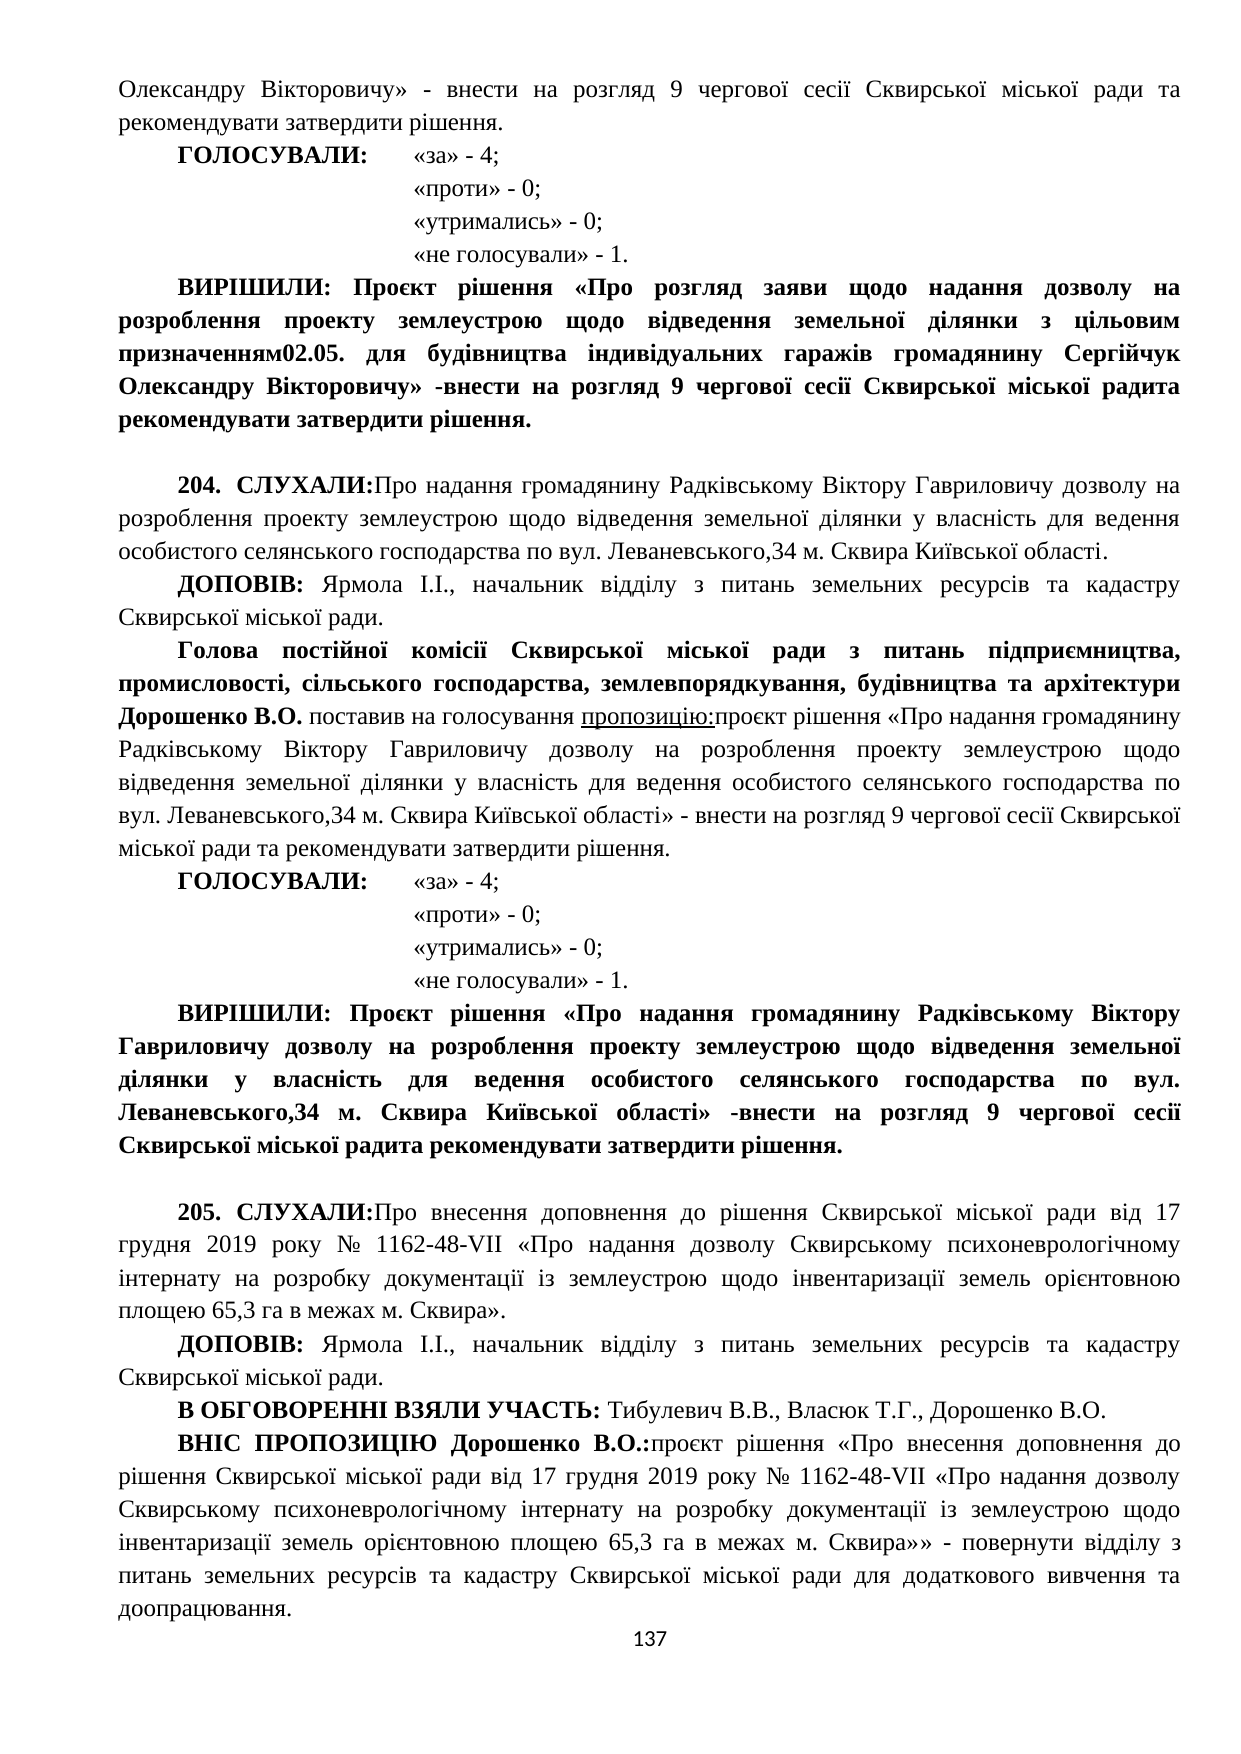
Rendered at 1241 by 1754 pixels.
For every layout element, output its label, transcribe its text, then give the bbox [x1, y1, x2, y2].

list ВИРІШИЛИ: Проєкт рішення «Про надання громадянину Радківському Віктору Гавриловичу дозволу на розроблення проекту землеустрою щодо відведення земельної ділянки у власність для ведення особистого селянського господарства по вул. Леваневського,34 м. Сквира Київської області» -внести на розгляд 9 чергової сесії Сквирської міської радита рекомендувати затвердити рішення. [118, 998, 1181, 1159]
text «проти» - 0; [118, 899, 1181, 928]
text «утримались» - 0; [118, 206, 1181, 235]
text «не голосували» - 1. [118, 239, 1181, 268]
text ГОЛОСУВАЛИ: «за» - 4; [118, 140, 1181, 169]
list СЛУХАЛИ:Про внесення доповнення до рішення Сквирської міської ради від 17 грудня 2019 року № 1162-48-VІІ «Про надання дозволу Сквирському психоневрологічному інтернату на розробку документації із землеустрою щодо інвентаризації земель орієнтовною площею 65,3 га в межах м. Сквира». [118, 1197, 1181, 1324]
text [118, 74, 1181, 136]
text В ОБГОВОРЕННІ ВЗЯЛИ УЧАСТЬ: Тибулевич В.В., Власюк Т.Г., Дорошенко В.О. [118, 1395, 1181, 1423]
text «проти» - 0; [118, 173, 1181, 202]
text ВНІС ПРОПОЗИЦІЮ Дорошенко В.О.:проєкт рішення «Про внесення доповнення до рішення Сквирської міської ради від 17 грудня 2019 року № 1162-48-VІІ «Про надання дозволу Сквирському психоневрологічному інтернату на розробку документації із землеустрою щодо інвентаризації земель орієнтовною площею 65,3 га в межах м. Сквира»» - повернути відділу з питань земельних ресурсів та кадастру Сквирської міської ради для додаткового вивчення та доопрацювання. [118, 1428, 1181, 1622]
text ГОЛОСУВАЛИ: «за» - 4; [118, 866, 1181, 895]
list ВИРІШИЛИ: Проєкт рішення «Про розгляд заяви щодо надання дозволу на розроблення проекту землеустрою щодо відведення земельної ділянки з цільовим призначенням02.05. для будівництва індивідуальних гаражів громадянину Сергійчук Олександру Вікторовичу» -внести на розгляд 9 чергової сесії Сквирської міської радита рекомендувати затвердити рішення. [118, 272, 1181, 433]
text «не голосували» - 1. [118, 965, 1181, 994]
text ДОПОВІВ: Ярмола І.І., начальник відділу з питань земельних ресурсів та кадастру Сквирської міської ради. [118, 1329, 1181, 1390]
text «утримались» - 0; [118, 932, 1181, 961]
text ДОПОВІВ: Ярмола І.І., начальник відділу з питань земельних ресурсів та кадастру Сквирської міської ради. [118, 569, 1181, 631]
text Голова постійної комісії Сквирської міської ради з питань підприємництва, промисловості, сільського господарства, землевпорядкування, будівництва та архітектури Дорошенко В.О. поставив на голосування пропозицію:проєкт рішення «Про надання громадянину Радківському Віктору Гавриловичу дозволу на розроблення проекту землеустрою щодо відведення земельної ділянки у власність для ведення особистого селянського господарства по вул. Леваневського,34 м. Сквира Київської області» - внести на розгляд 9 чергової сесії Сквирської міської ради та рекомендувати затвердити рішення. [118, 635, 1181, 862]
list СЛУХАЛИ:Про надання громадянину Радківському Віктору Гавриловичу дозволу на розроблення проекту землеустрою щодо відведення земельної ділянки у власність для ведення особистого селянського господарства по вул. Леваневського,34 м. Сквира Київської області. [118, 470, 1181, 565]
